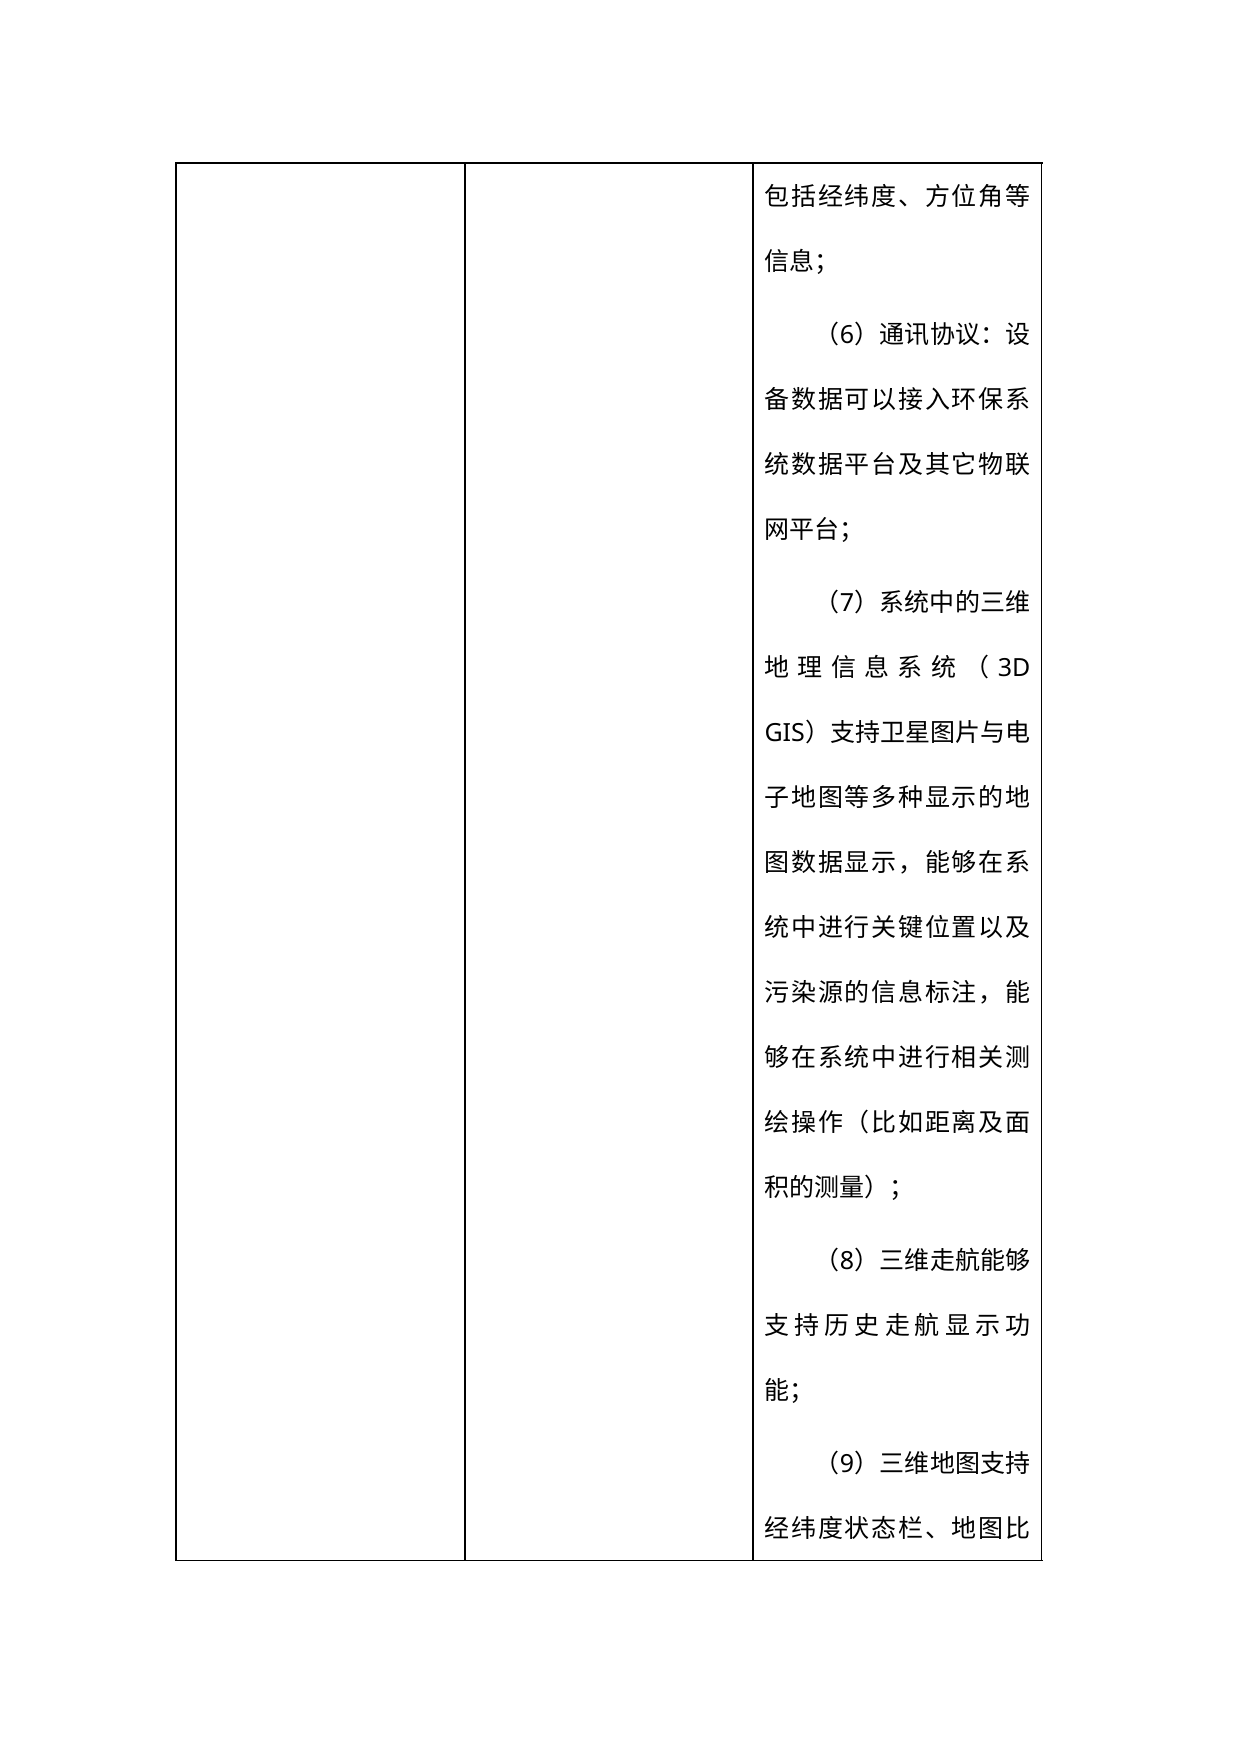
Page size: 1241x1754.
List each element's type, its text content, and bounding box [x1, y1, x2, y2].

table_cell ▲ [466, 164, 752, 1560]
table_cell 1 [177, 164, 464, 1560]
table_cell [754, 164, 1041, 1560]
